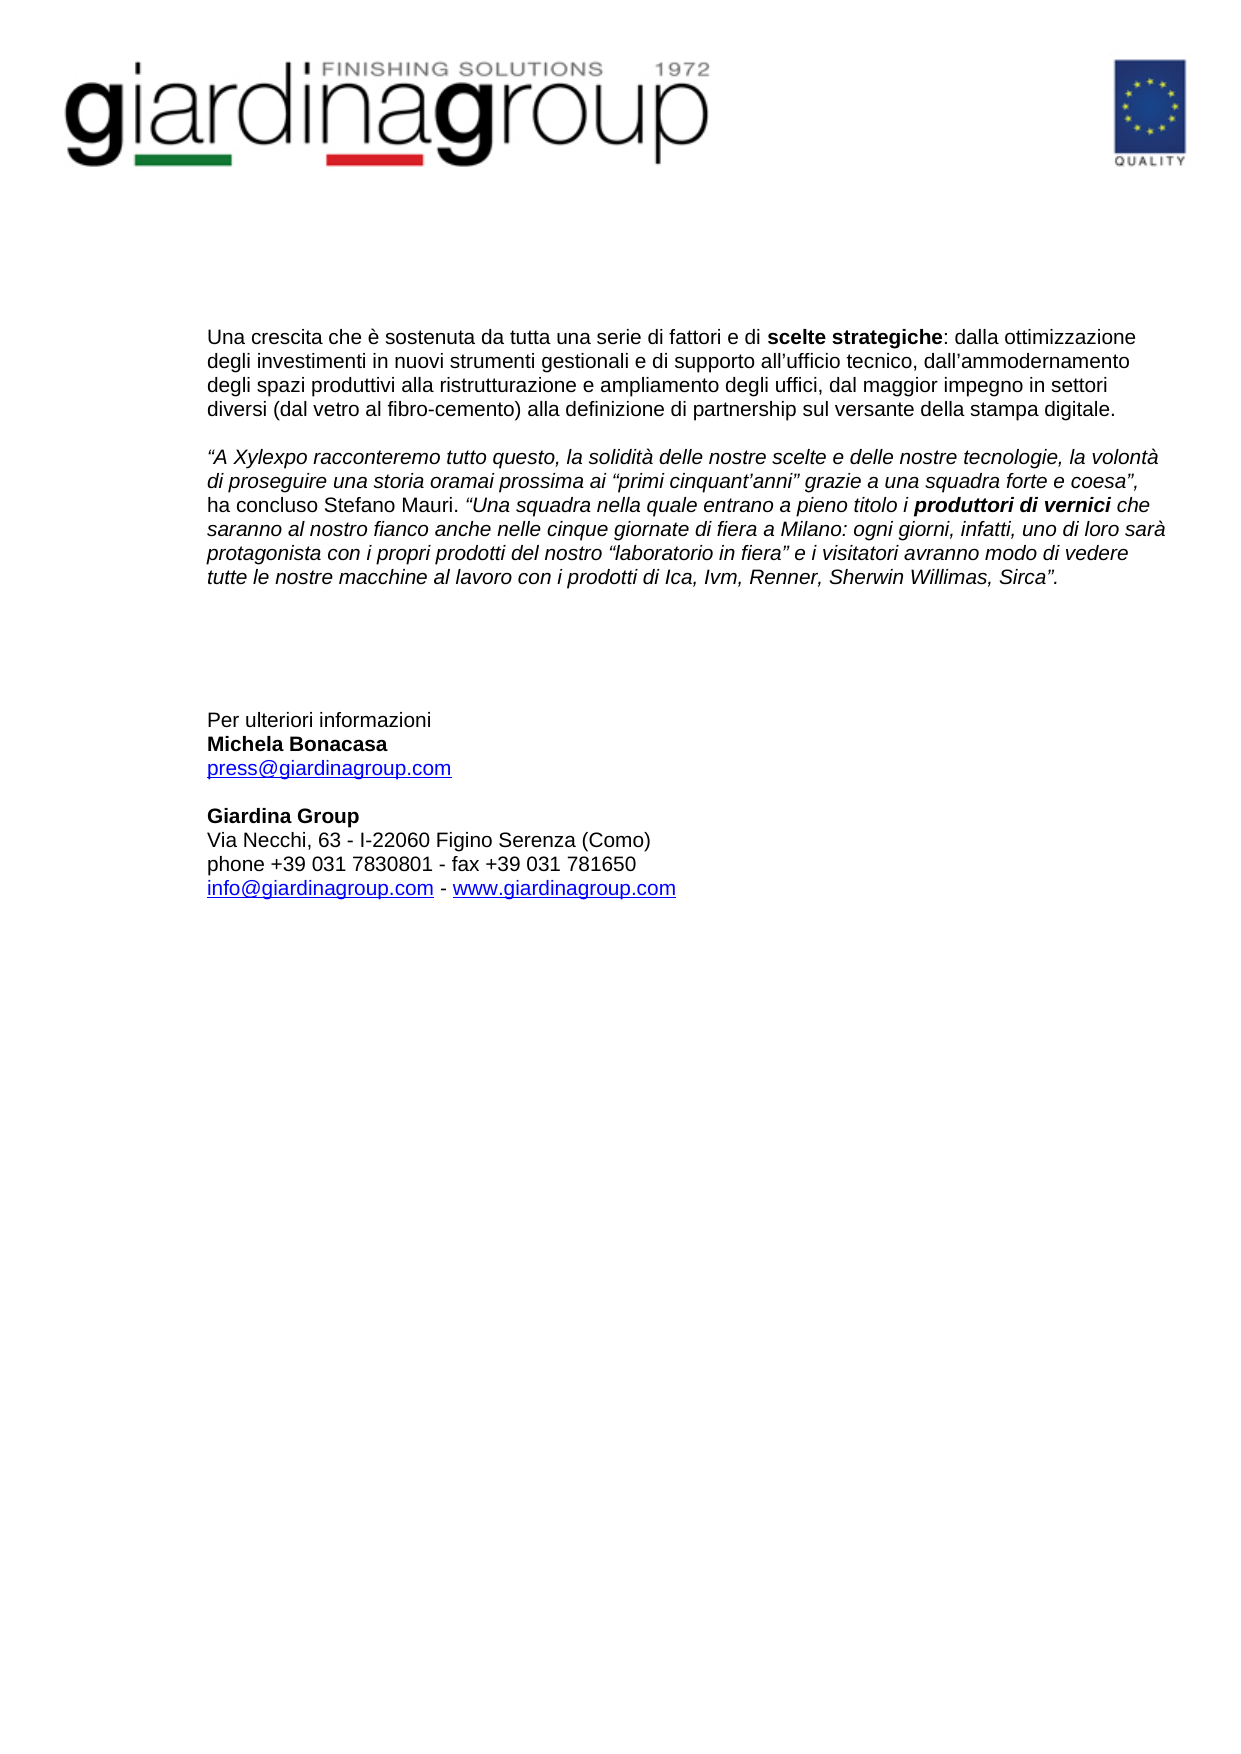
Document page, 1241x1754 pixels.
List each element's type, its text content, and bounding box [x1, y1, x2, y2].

text phone +39 031 7830801 - fax +39 031 781650 [207, 852, 1138, 876]
text info@giardinagroup.com - www.giardinagroup.com [207, 876, 1138, 900]
text Via Necchi, 63 - I-22060 Figino Serenza (Como) [207, 828, 1138, 852]
text Una crescita che è sostenuta da tutta una serie di fattori e di scelte strategiche: dalla ottimizzazione degli investimenti in nuovi strumenti gestionali e di supporto all’ufficio tecnico, dall’ammodernamento degli spazi produttivi alla ristrutturazione e ampliamento degli uffici, dal maggior impegno in settori diversi (dal vetro al fibro-cemento) alla definizione di partnership sul versante della stampa digitale. [207, 325, 1167, 421]
text “A Xylexpo racconteremo tutto questo, la solidità delle nostre scelte e delle nostre tecnologie, la volontà di proseguire una storia oramai prossima ai “primi cinquant’anni” grazie a una squadra forte e coesa”, ha concluso Stefano Mauri. “Una squadra nella quale entrano a pieno titolo i produttori di vernici che saranno al nostro fianco anche nelle cinque giornate di fiera a Milano: ogni giorni, infatti, uno di loro sarà protagonista con i propri prodotti del nostro “laboratorio in fiera” e i visitatori avranno modo di vedere tutte le nostre macchine al lavoro con i prodotti di Ica, Ivm, Renner, Sherwin Willimas, Sirca”. [207, 445, 1167, 588]
text press@giardinagroup.com [207, 756, 1167, 780]
text Per ulteriori informazioni [207, 708, 1167, 732]
text Michela Bonacasa [207, 732, 1167, 756]
text Giardina Group [207, 804, 1138, 828]
picture [0, 2, 1241, 170]
